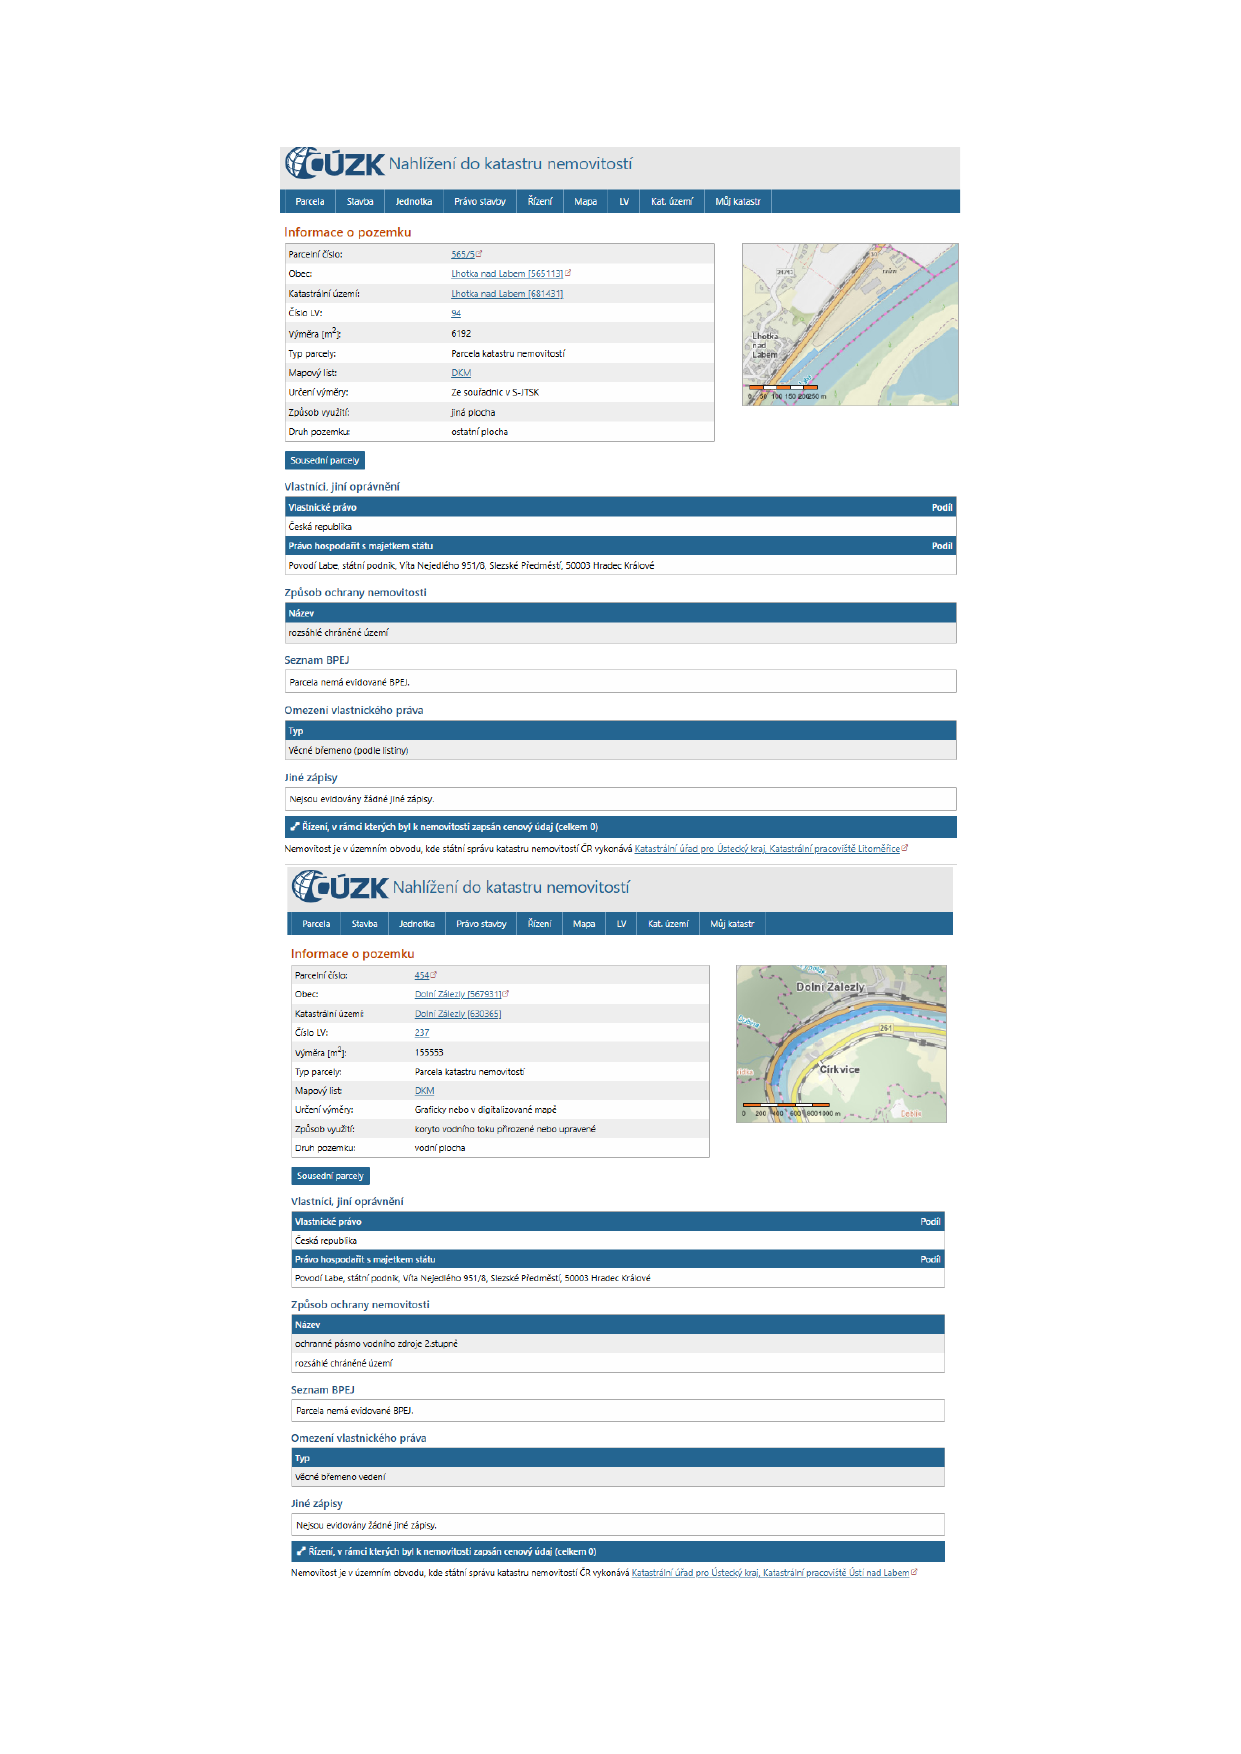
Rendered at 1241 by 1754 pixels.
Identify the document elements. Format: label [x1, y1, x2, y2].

picture [280, 147, 961, 865]
picture [287, 867, 953, 1587]
